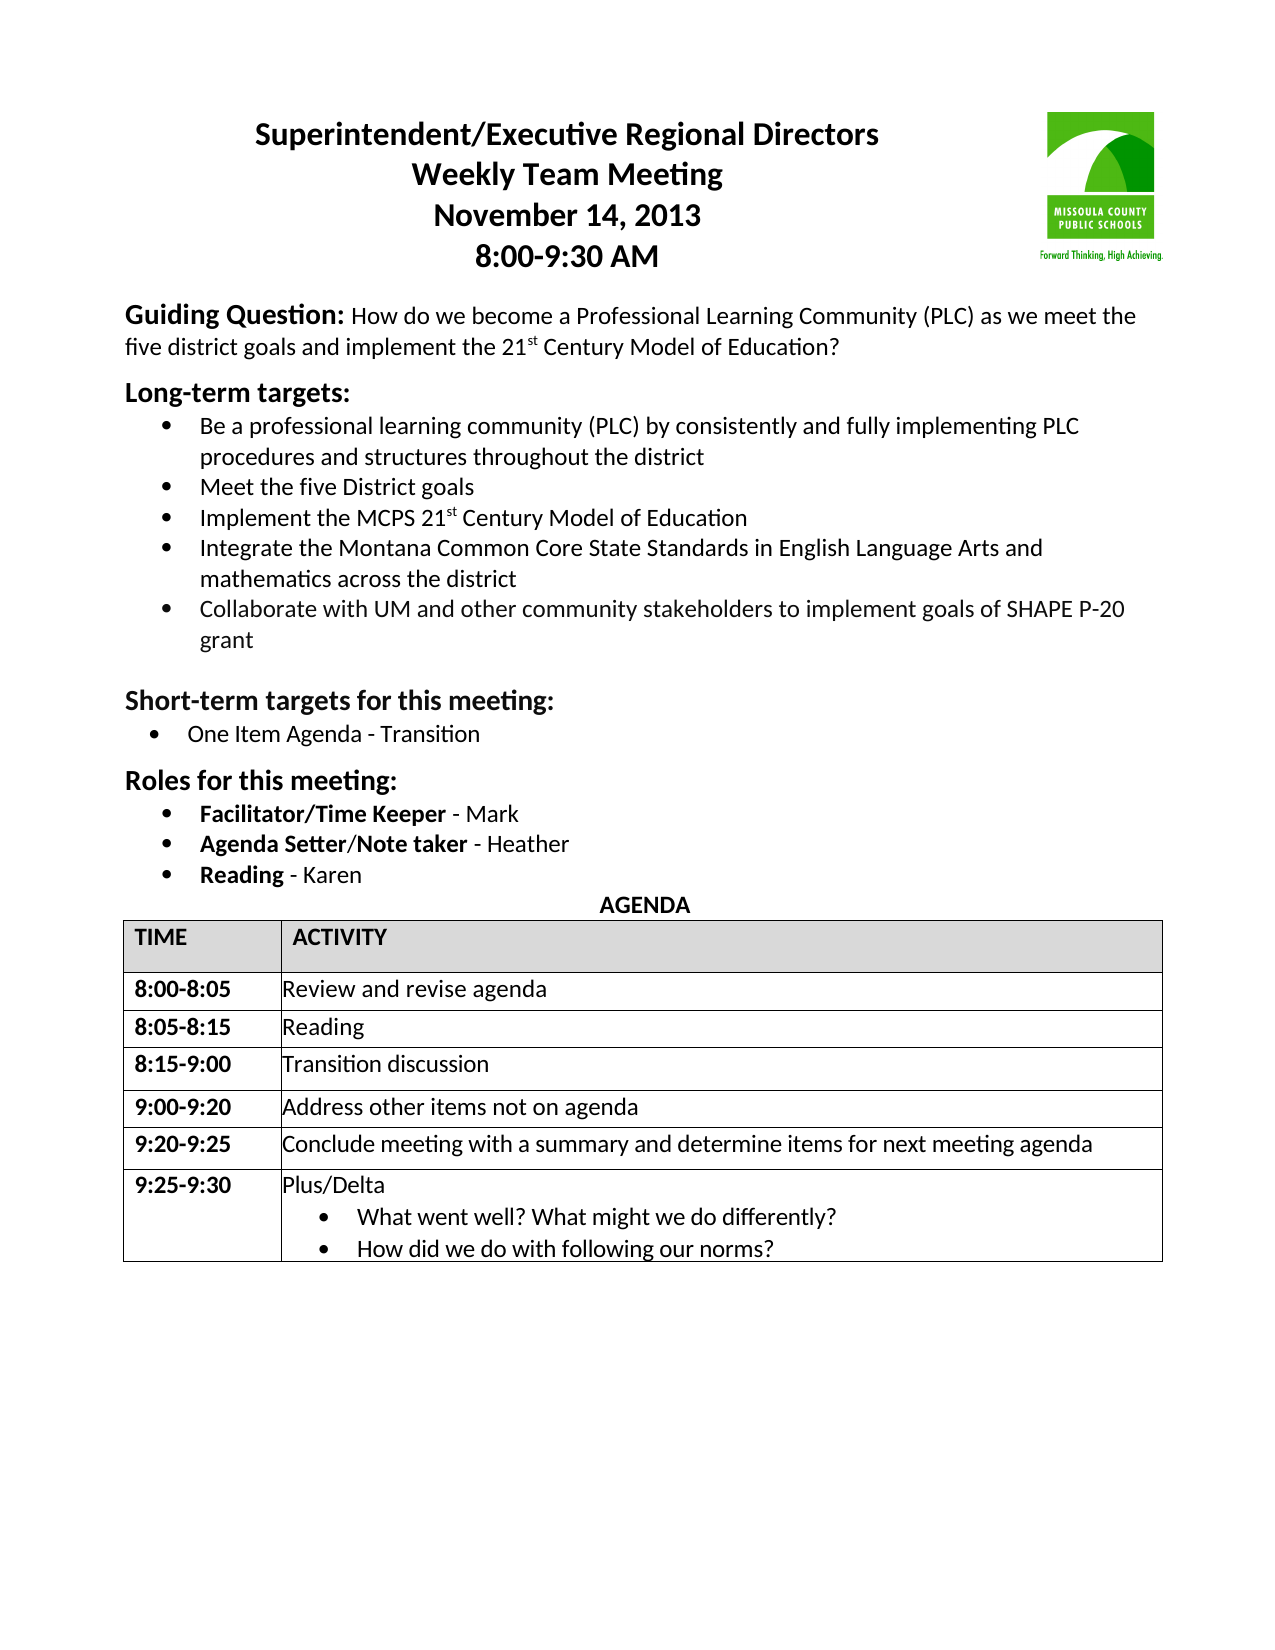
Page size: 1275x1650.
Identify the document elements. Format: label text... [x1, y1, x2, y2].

table_cell Reading [282, 1011, 1162, 1047]
text November 14, 2013 [112, 194, 1040, 235]
table_cell Review and revise agenda [282, 973, 1162, 1010]
list Agenda Setter/Note taker - Heather [162, 828, 1164, 859]
table_header ACTIVITY [282, 921, 1162, 972]
list Be a professional learning community (PLC) by consistently and fully implementing PLC procedures and structures throughout the district [162, 410, 1164, 471]
text Short-term targets for this meeting: [125, 682, 1164, 718]
table_cell Transition discussion [282, 1048, 1162, 1089]
table_cell 9:25-9:30 [124, 1170, 281, 1261]
text Long-term targets: [125, 374, 1164, 410]
text Superintendent/Executive Regional Directors [112, 112, 1040, 153]
list Integrate the Montana Common Core State Standards in English Language Arts and mathematics across the district [162, 532, 1164, 593]
table_cell Plus/Delta What went well? What might we do differently? How did we do with following our norms? [282, 1170, 1162, 1261]
text AGENDA [125, 889, 1164, 920]
list Facilitator/Time Keeper - Mark [162, 798, 1164, 828]
table_cell 8:15-9:00 [124, 1048, 281, 1089]
list Collaborate with UM and other community stakeholders to implement goals of SHAPE P-20 grant [162, 593, 1164, 654]
table_cell Address other items not on agenda [282, 1091, 1162, 1127]
table_cell 9:00-9:20 [124, 1091, 281, 1127]
table_cell 8:00-8:05 [124, 973, 281, 1010]
list Meet the five District goals [162, 471, 1164, 502]
table_cell Conclude meeting with a summary and determine items for next meeting agenda [282, 1128, 1162, 1168]
list Implement the MCPS 21st Century Model of Education [162, 502, 1164, 532]
picture [1040, 112, 1163, 261]
table_cell 8:05-8:15 [124, 1011, 281, 1047]
table_header TIME [124, 921, 281, 972]
text 8:00-9:30 AM [112, 235, 1164, 275]
table_cell 9:20-9:25 [124, 1128, 281, 1168]
text Roles for this meeting: [125, 762, 1164, 798]
list Reading - Karen [162, 859, 1164, 889]
list One Item Agenda - Transition [150, 718, 1164, 750]
text Weekly Team Meeting [112, 153, 1040, 194]
text Guiding Question: How do we become a Professional Learning Community (PLC) as we meet the five district goals and implement the 21st Century Model of Education? [125, 296, 1164, 362]
